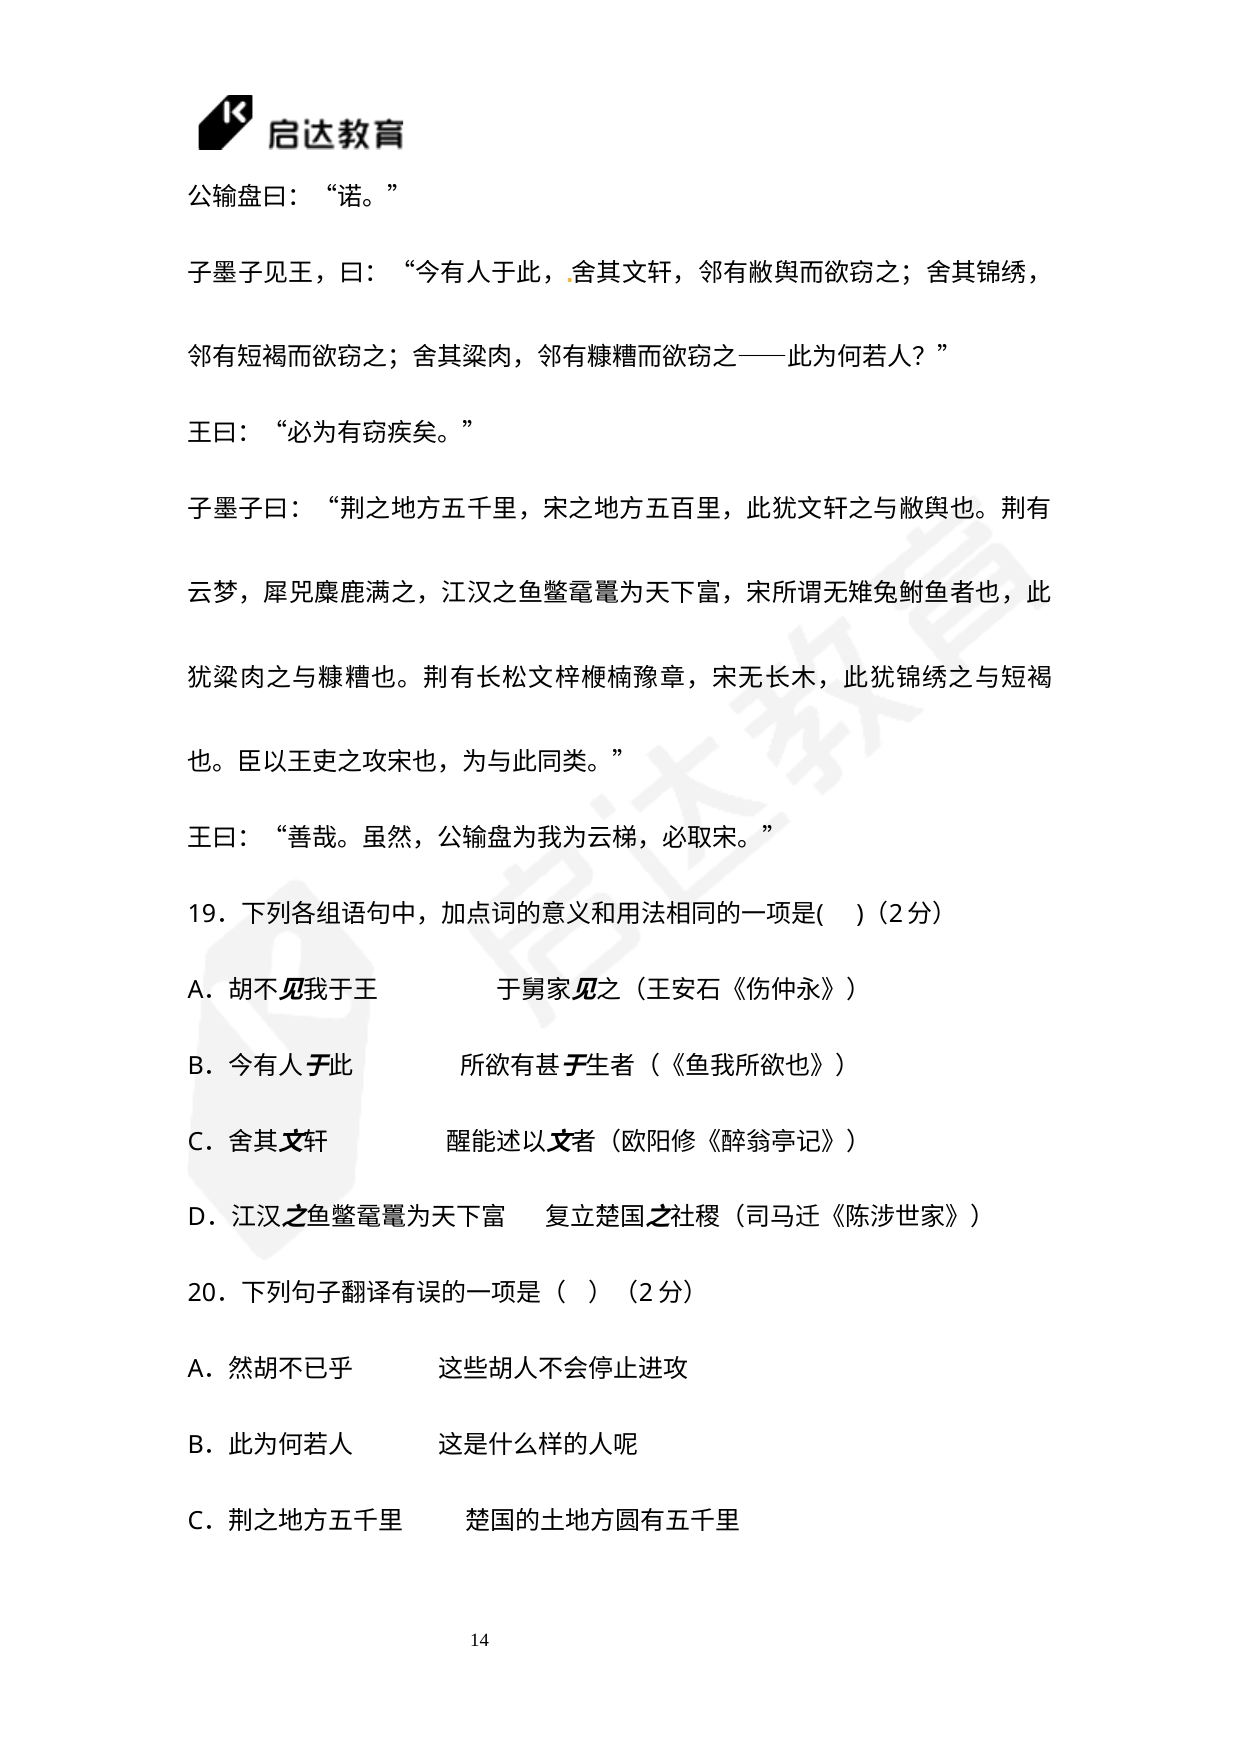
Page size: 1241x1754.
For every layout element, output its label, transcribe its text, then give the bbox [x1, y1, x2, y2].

text A．然胡不已乎 这些胡人不会停止进攻 [187, 1334, 1053, 1399]
text 子墨子见王，曰：“今有人于此，舍其文轩，邻有敝舆而欲窃之；舍其锦绣，邻有短褐而欲窃之；舍其粱肉，邻有糠糟而欲窃之——此为何若人？” [187, 238, 1053, 387]
text B．今有人于此 所欲有甚于生者（《鱼我所欲也》） [187, 1031, 1053, 1096]
text D．江汉之鱼鳖鼋鼍为天下富 复立楚国之社稷（司马迁《陈涉世家》） [187, 1182, 1053, 1247]
text 王曰：“善哉。虽然，公输盘为我为云梯，必取宋。” [187, 803, 1053, 868]
text 19．下列各组语句中，加点词的意义和用法相同的一项是( )（2分） [187, 879, 1053, 944]
text B．此为何若人 这是什么样的人呢 [187, 1410, 1053, 1475]
text 20．下列句子翻译有误的一项是（ ）（2分） [187, 1258, 1053, 1323]
text A．胡不见我于王 于舅家见之（王安石《伤仲永》） [187, 955, 1053, 1020]
text 子墨子曰：“荆之地方五千里，宋之地方五百里，此犹文轩之与敝舆也。荆有云梦，犀兕麋鹿满之，江汉之鱼鳖鼋鼍为天下富，宋所谓无雉兔鲋鱼者也，此犹粱肉之与糠糟也。荆有长松文梓楩楠豫章，宋无长木，此犹锦绣之与短褐也。臣以王吏之攻宋也，为与此同类。” [187, 474, 1053, 792]
text 王曰：“必为有窃疾矣。” [187, 398, 1053, 463]
text C．荆之地方五千里 楚国的土地方圆有五千里 [187, 1486, 1053, 1551]
text 公输盘曰：“诺。” [187, 162, 1053, 227]
picture [198, 95, 404, 150]
text C．舍其文轩 醒能述以文者（欧阳修《醉翁亭记》） [187, 1107, 1053, 1172]
